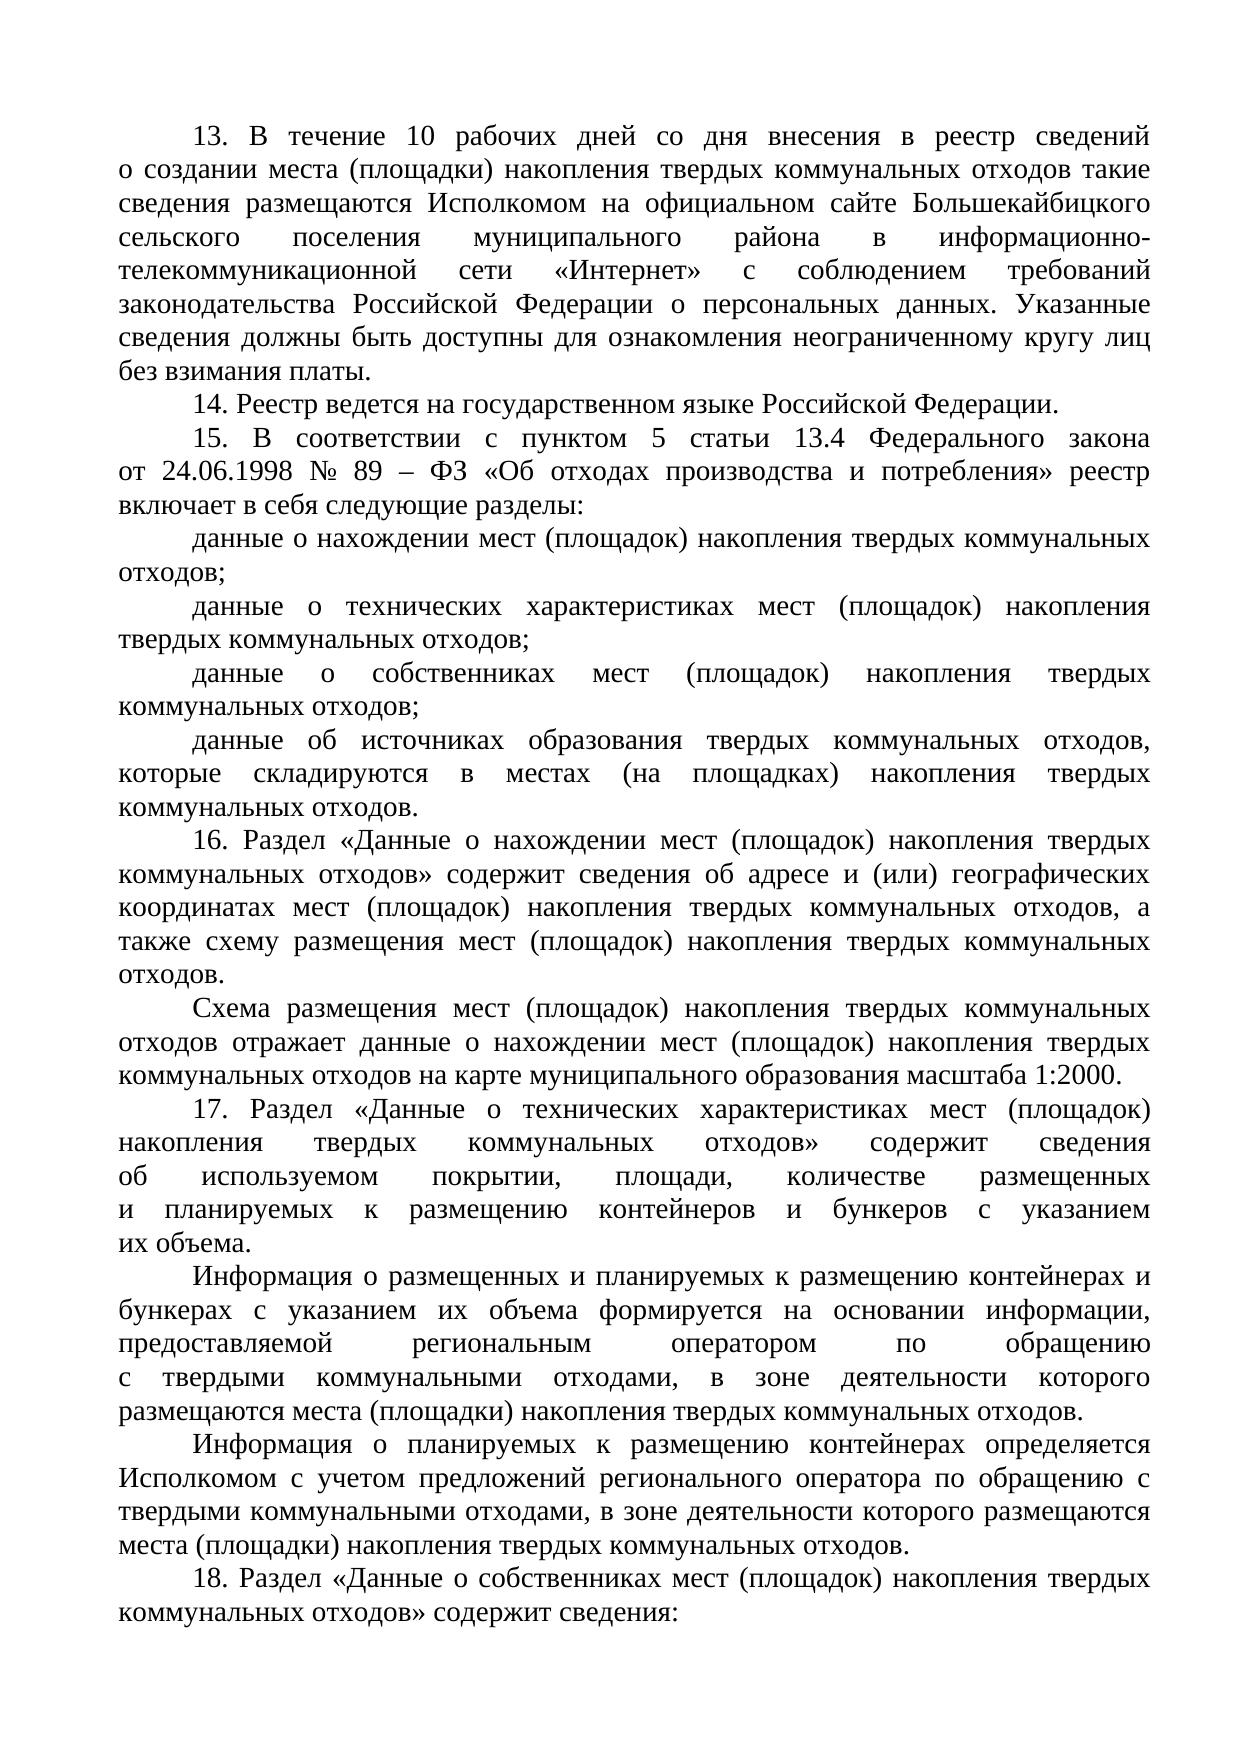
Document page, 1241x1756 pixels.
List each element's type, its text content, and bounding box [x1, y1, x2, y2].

text Информация о планируемых к размещению контейнерах определяется Исполкомом с учетом предложений регионального оператора по обращению с твердыми коммунальными отходами, в зоне деятельности которого размещаются места (площадки) накопления твердых коммунальных отходов. [118, 1426, 1152, 1560]
text Информация о размещенных и планируемых к размещению контейнерах и бункерах с указанием их объема формируется на основании информации, предоставляемой региональным оператором по обращению с твердыми коммунальными отходами, в зоне деятельности которого размещаются места (площадки) накопления твердых коммунальных отходов. [118, 1258, 1152, 1426]
text 16. Раздел «Данные о нахождении мест (площадок) накопления твердых коммунальных отходов» содержит сведения об адресе и (или) географических координатах мест (площадок) накопления твердых коммунальных отходов, а также схему размещения мест (площадок) накопления твердых коммунальных отходов. [118, 822, 1152, 990]
text 18. Раздел «Данные о собственниках мест (площадок) накопления твердых коммунальных отходов» содержит сведения: [118, 1560, 1152, 1627]
text данные об источниках образования твердых коммунальных отходов, которые складируются в местах (на площадках) накопления твердых коммунальных отходов. [118, 722, 1152, 822]
text 15. В соответствии с пунктом 5 статьи 13.4 Федерального закона от 24.06.1998 № 89 – ФЗ «Об отходах производства и потребления» реестр включает в себя следующие разделы: [118, 420, 1152, 521]
text данные о технических характеристиках мест (площадок) накопления твердых коммунальных отходов; [118, 588, 1152, 655]
text 14. Реестр ведется на государственном языке Российской Федерации. [118, 386, 1152, 420]
text 17. Раздел «Данные о технических характеристиках мест (площадок) накопления твердых коммунальных отходов» содержит сведения об используемом покрытии, площади, количестве размещенных и планируемых к размещению контейнеров и бункеров с указанием их объема. [118, 1091, 1152, 1258]
text данные о нахождении мест (площадок) накопления твердых коммунальных отходов; [118, 521, 1152, 588]
text Схема размещения мест (площадок) накопления твердых коммунальных отходов отражает данные о нахождении мест (площадок) накопления твердых коммунальных отходов на карте муниципального образования масштаба 1:2000. [118, 990, 1152, 1091]
text данные о собственниках мест (площадок) накопления твердых коммунальных отходов; [118, 655, 1152, 722]
text 13. В течение 10 рабочих дней со дня внесения в реестр сведений о создании места (площадки) накопления твердых коммунальных отходов такие сведения размещаются Исполкомом на официальном сайте Большекайбицкого сельского поселения муниципального района в информационно-телекоммуникационной сети «Интернет» с соблюдением требований законодательства Российской Федерации о персональных данных. Указанные сведения должны быть доступны для ознакомления неограниченному кругу лиц без взимания платы. [118, 118, 1152, 386]
